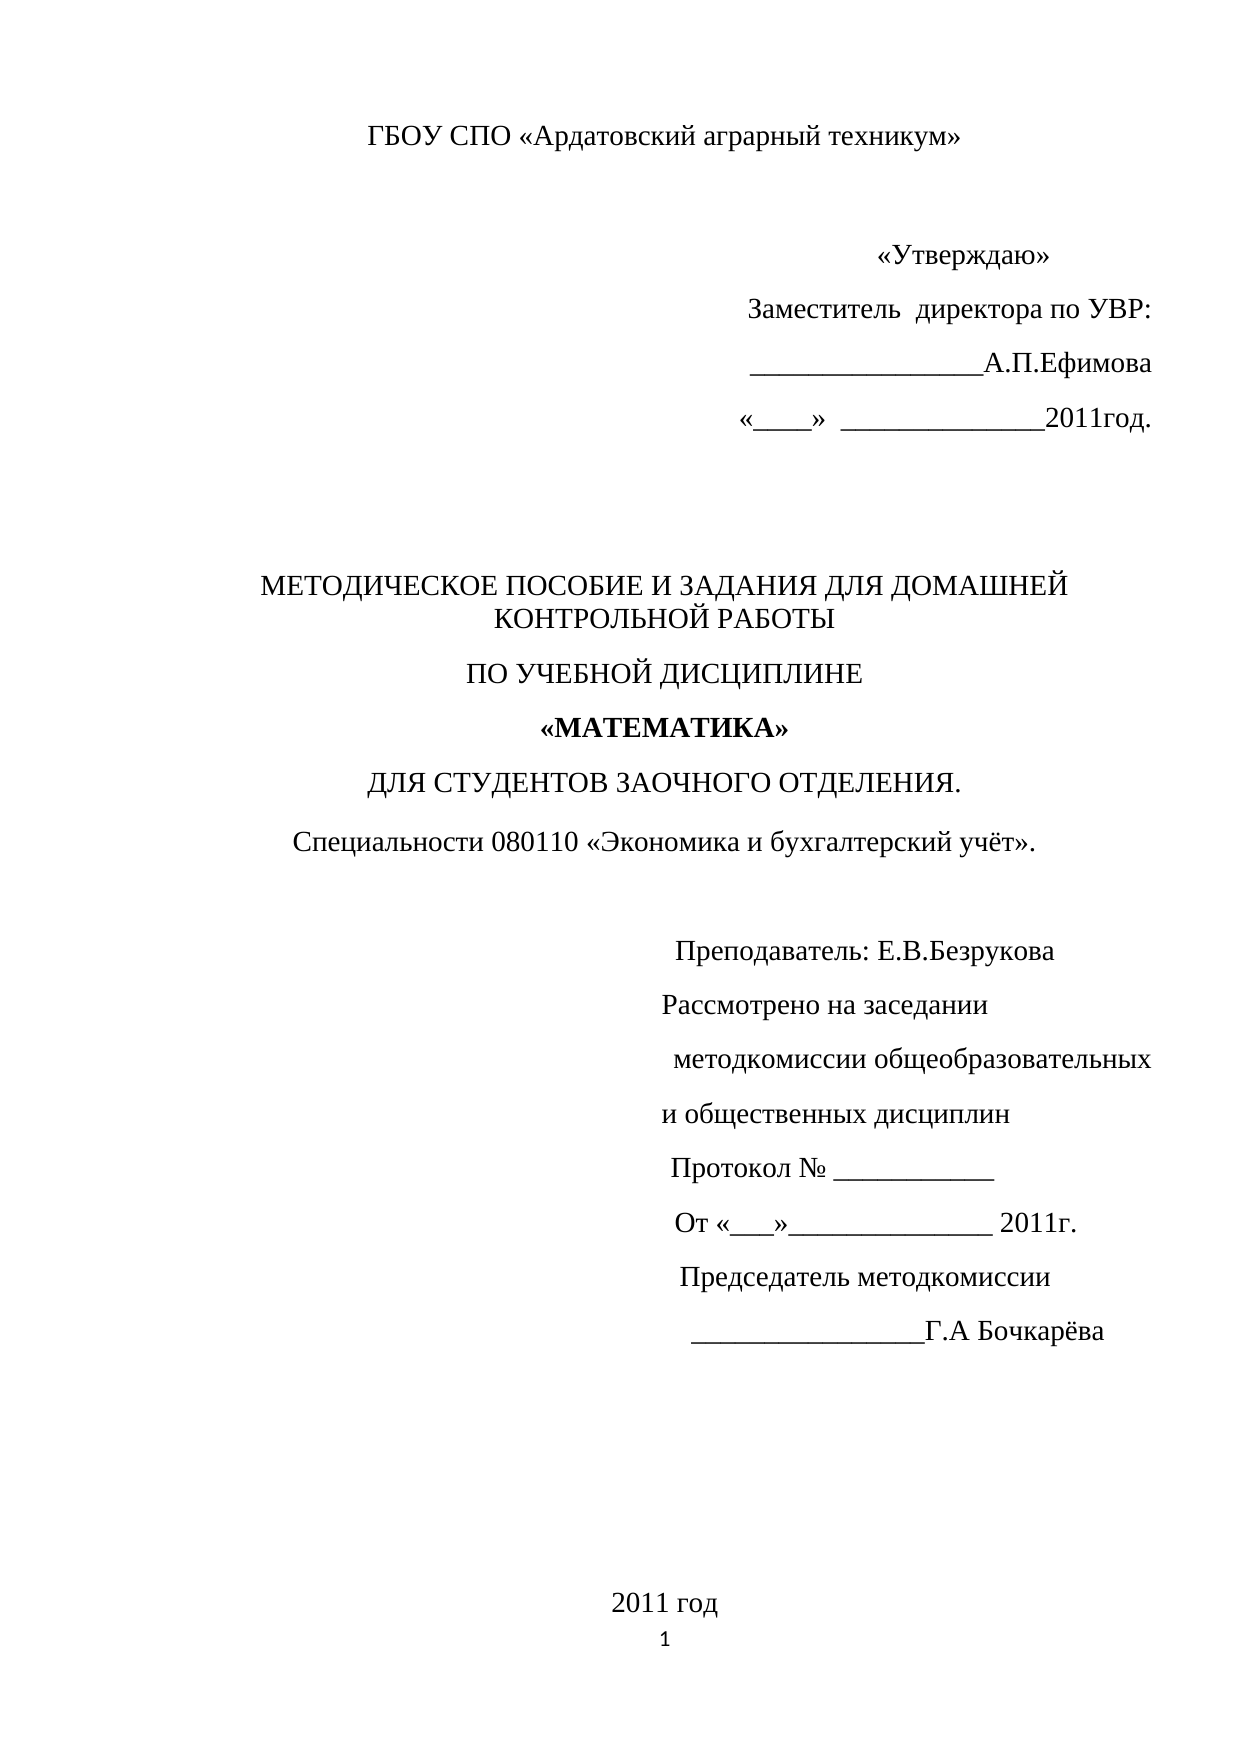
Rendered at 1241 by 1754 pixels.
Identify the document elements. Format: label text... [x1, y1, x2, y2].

text и общественных дисциплин [177, 1096, 1152, 1129]
text «Утверждаю» [177, 237, 1152, 270]
text «____» ______________2011год. [177, 400, 1152, 433]
text ________________Г.А Бочкарёва [177, 1313, 1152, 1347]
text Протокол № ___________ [177, 1150, 1152, 1184]
text ПО УЧЕБНОЙ ДИСЦИПЛИНЕ [177, 656, 1152, 689]
text 2011 год [177, 1585, 1152, 1619]
text Председатель методкомиссии [177, 1259, 1152, 1293]
text Заместитель директора по УВР: [177, 291, 1152, 325]
text От «___»______________ 2011г. [177, 1205, 1152, 1238]
text Преподаватель: Е.В.Безрукова [177, 933, 1152, 966]
text ________________А.П.Ефимова [177, 346, 1152, 379]
text методкомиссии общеобразовательных [177, 1042, 1152, 1075]
text Специальности 080110 «Экономика и бухгалтерский учёт». [177, 824, 1152, 858]
text «МАТЕМАТИКА» [177, 710, 1152, 744]
text Рассмотрено на заседании [177, 987, 1152, 1021]
text ГБОУ СПО «Ардатовский аграрный техникум» [177, 118, 1152, 152]
text МЕТОДИЧЕСКОЕ ПОСОБИЕ И ЗАДАНИЯ ДЛЯ ДОМАШНЕЙ КОНТРОЛЬНОЙ РАБОТЫ [177, 568, 1152, 635]
text ДЛЯ СТУДЕНТОВ ЗАОЧНОГО ОТДЕЛЕНИЯ. [177, 765, 1152, 798]
